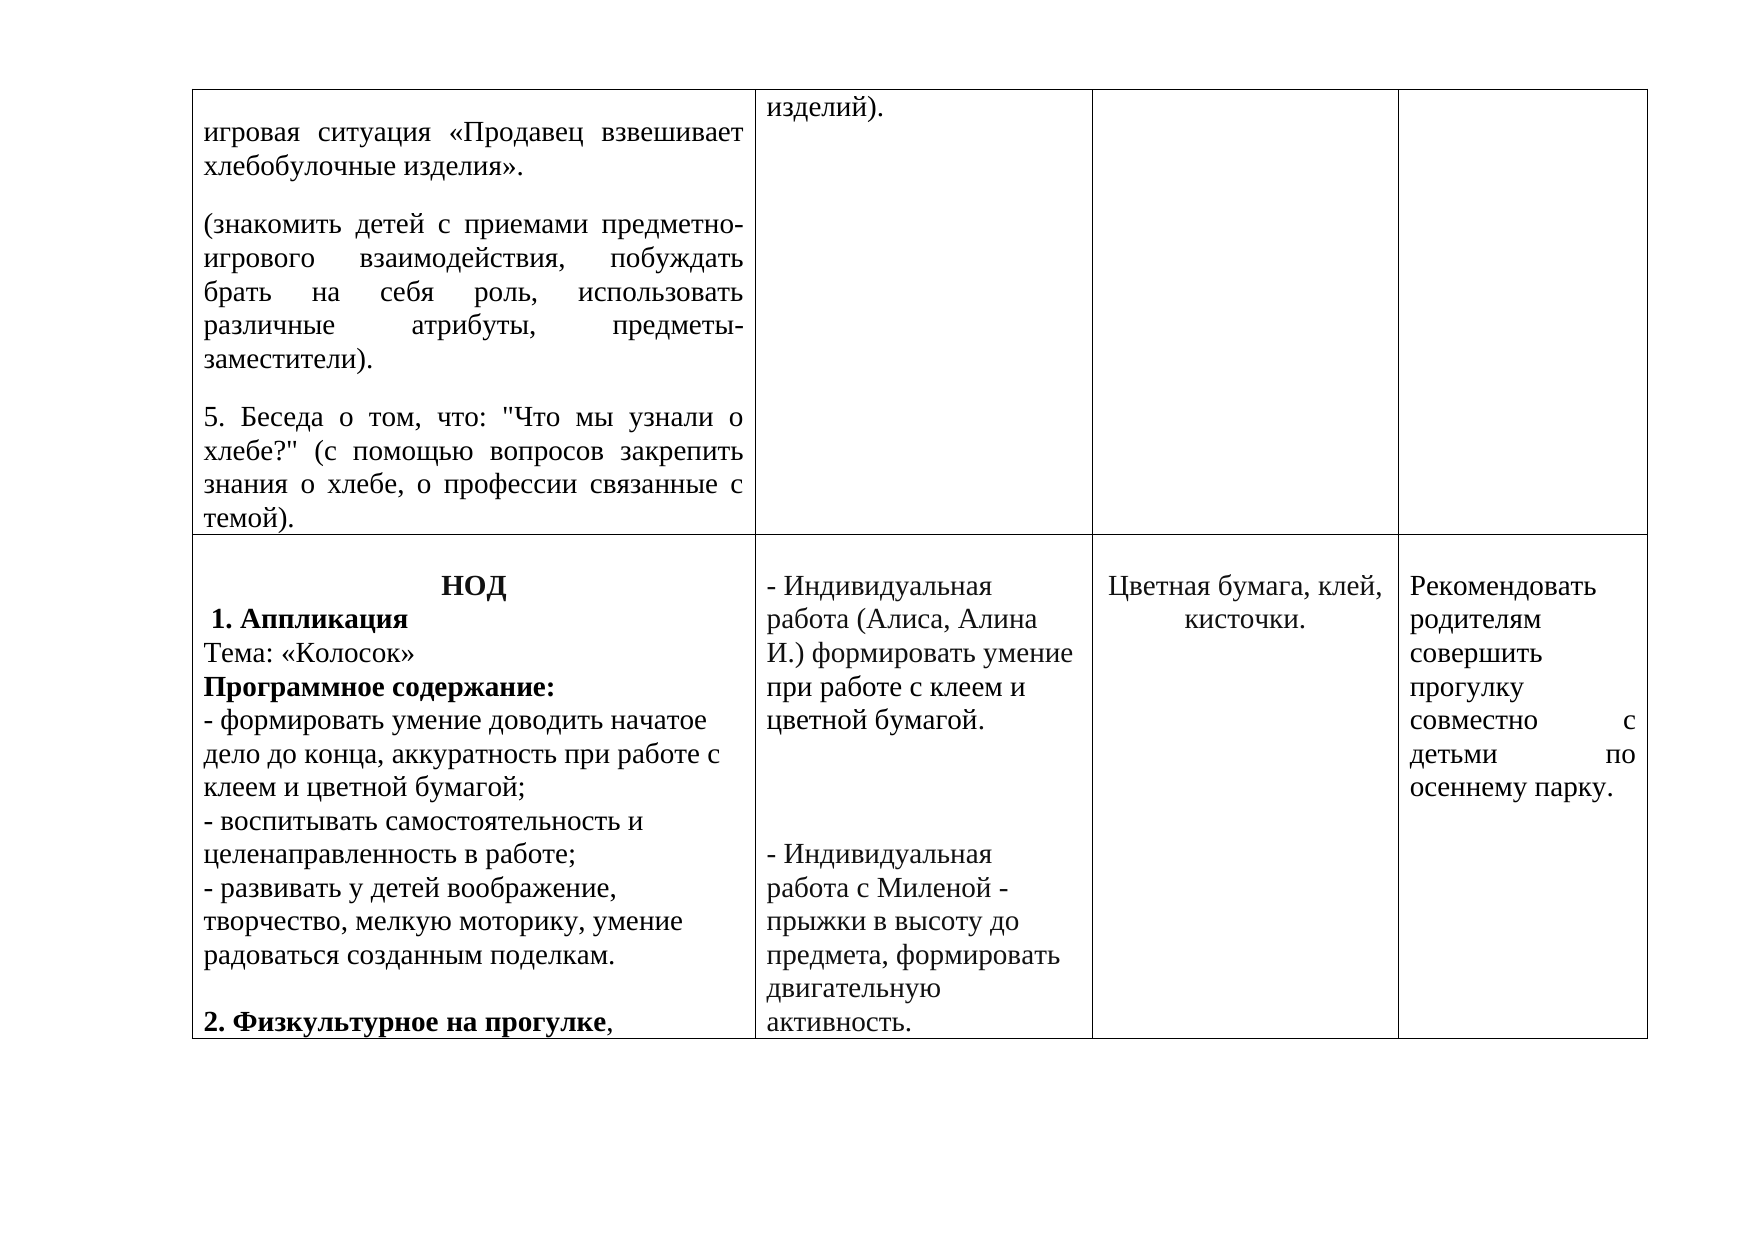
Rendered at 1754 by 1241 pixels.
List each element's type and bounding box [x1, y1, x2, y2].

table_cell [1399, 535, 1647, 1038]
table_cell [756, 90, 1092, 533]
table_cell [756, 535, 1092, 1038]
table_cell [193, 535, 755, 1038]
table_cell [1093, 90, 1398, 533]
table_cell [193, 90, 755, 533]
table_cell [1399, 90, 1647, 533]
table_cell [1093, 535, 1398, 1038]
